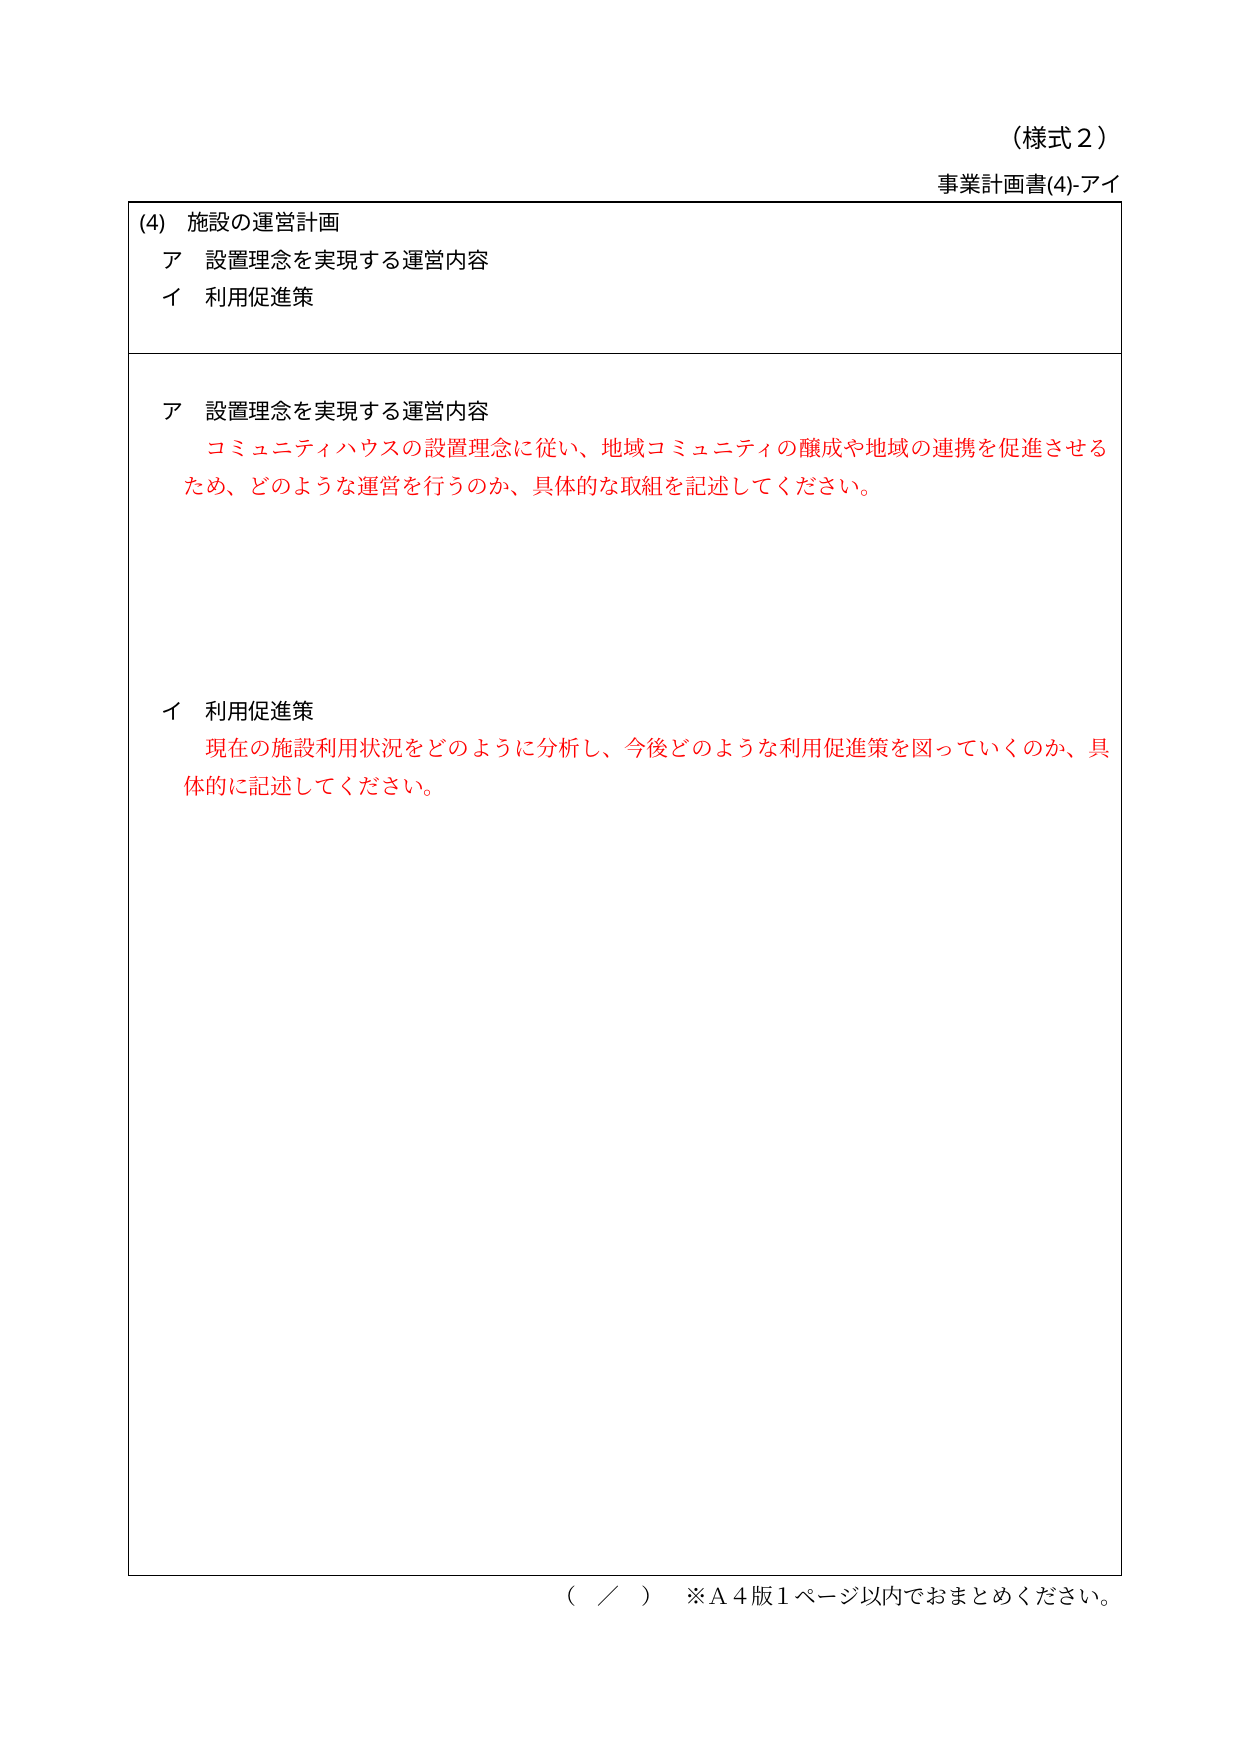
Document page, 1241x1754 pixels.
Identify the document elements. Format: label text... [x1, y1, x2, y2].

text （ ／ ） ※Ａ４版１ページ以内でおまとめください。 [118, 1576, 1122, 1614]
table_cell ア 設置理念を実現する運営内容 コミュニティハウスの設置理念に従い、地域コミュニティの醸成や地域の連携を促進させるため、どのような運営を行うのか、具体的な取組を記述してください。 イ 利用促進策 現在の施設利用状況をどのように分析し、今後どのような利用促進策を図っていくのか、具体的に記述してください。 [129, 354, 1121, 1575]
table_header (4) 施設の運営計画 ア 設置理念を実現する運営内容 イ 利用促進策 [129, 203, 1121, 352]
text 事業計画書(4)-アイ [118, 164, 1122, 201]
